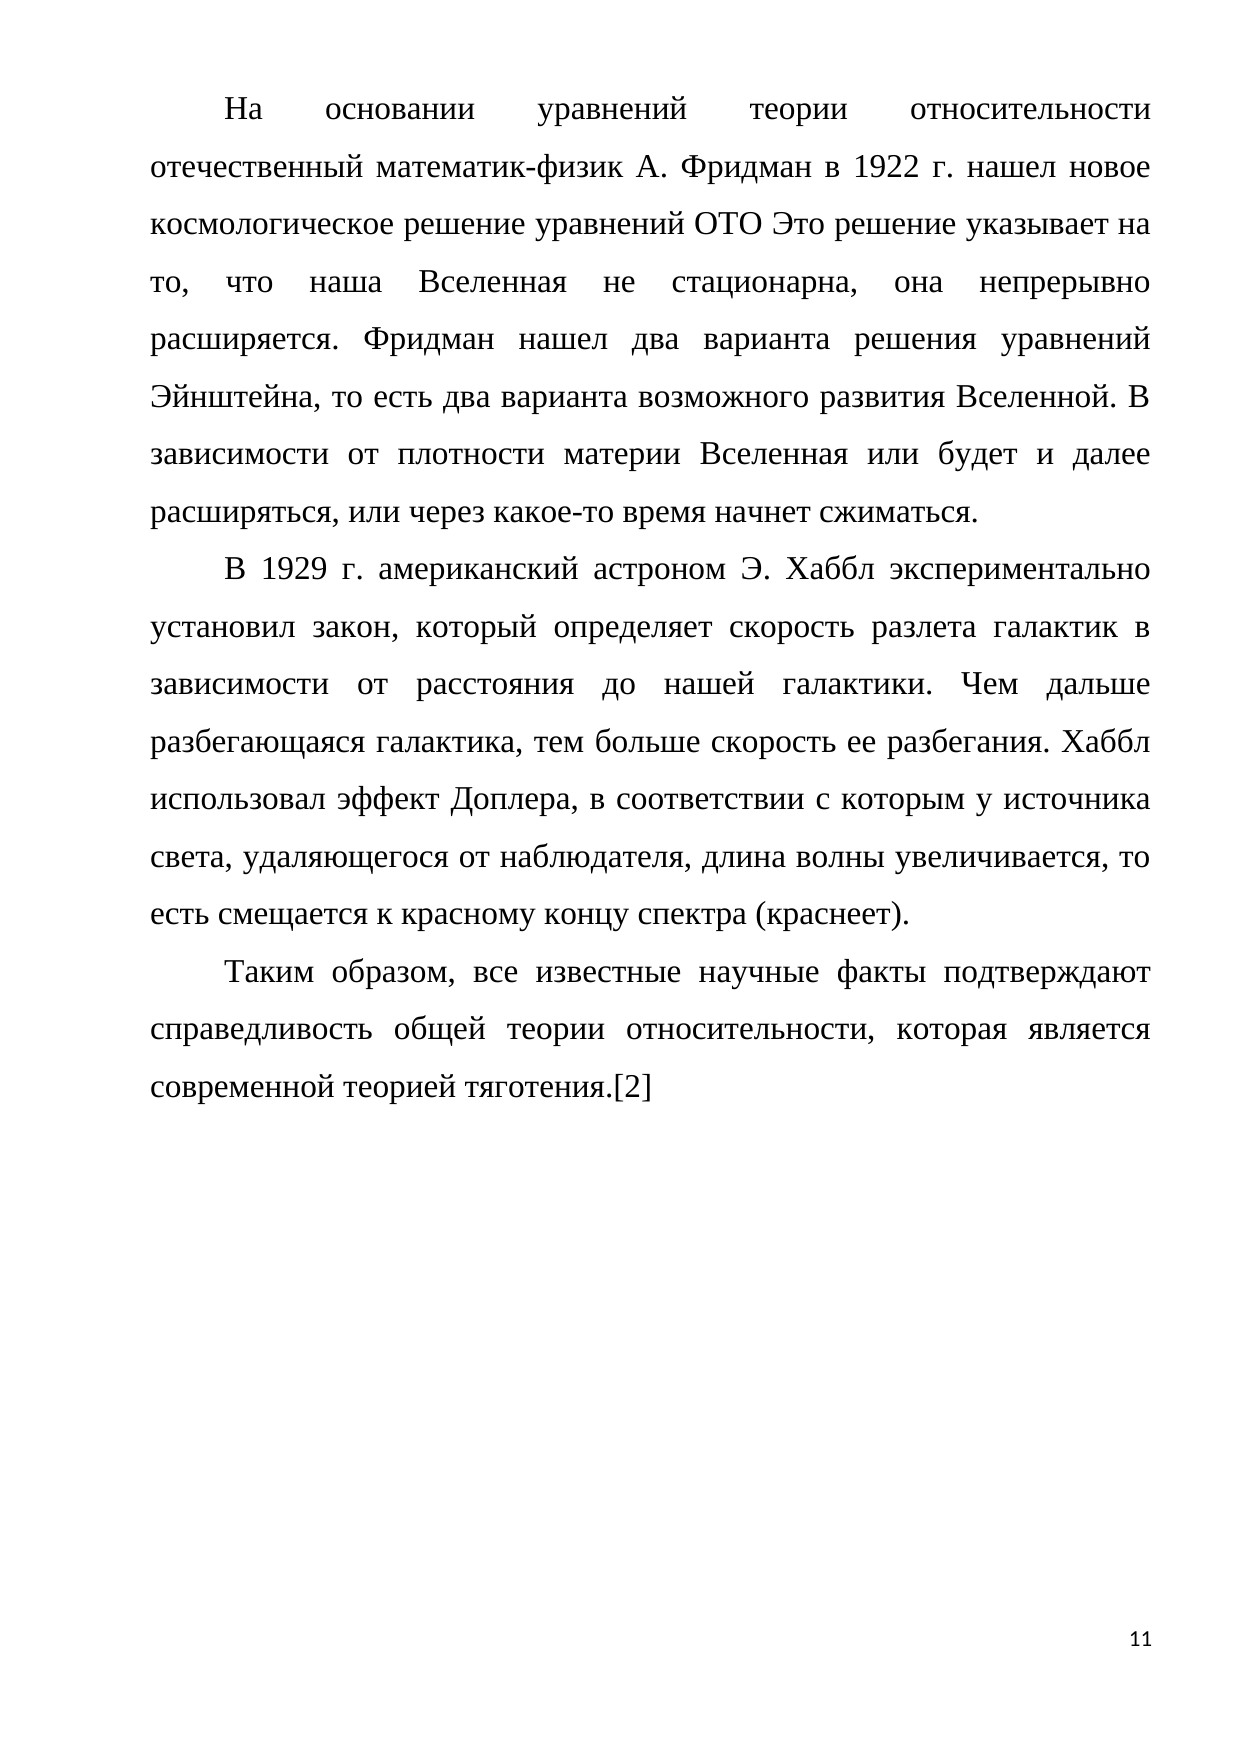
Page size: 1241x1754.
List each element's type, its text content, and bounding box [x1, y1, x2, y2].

text Таким образом, все известные научные факты подтверждают справедливость общей теории относительности, которая является современной теорией тяготения.[2] [150, 951, 1152, 1104]
text В 1929 г. американский астроном Э. Хаббл экспериментально установил закон, который определяет скорость разлета галактик в зависимости от расстояния до нашей галактики. Чем дальше разбегающаяся галактика, тем больше скорость ее разбегания. Хаббл использовал эффект Доплера, в соответствии с которым у источника света, удаляющегося от наблюдателя, длина волны увеличивается, то есть смещается к красному концу спектра (краснеет). [150, 549, 1152, 932]
text На основании уравнений теории относительности отечественный математик-физик А. Фридман в 1922 г. нашел новое космологическое решение уравнений ОТО Это решение указывает на то, что наша Вселенная не стационарна, она непрерывно расширяется. Фридман нашел два варианта решения уравнений Эйнштейна, то есть два варианта возможного развития Вселенной. В зависимости от плотности материи Вселенная или будет и далее расширяться, или через какое-то время начнет сжиматься. [150, 89, 1152, 529]
